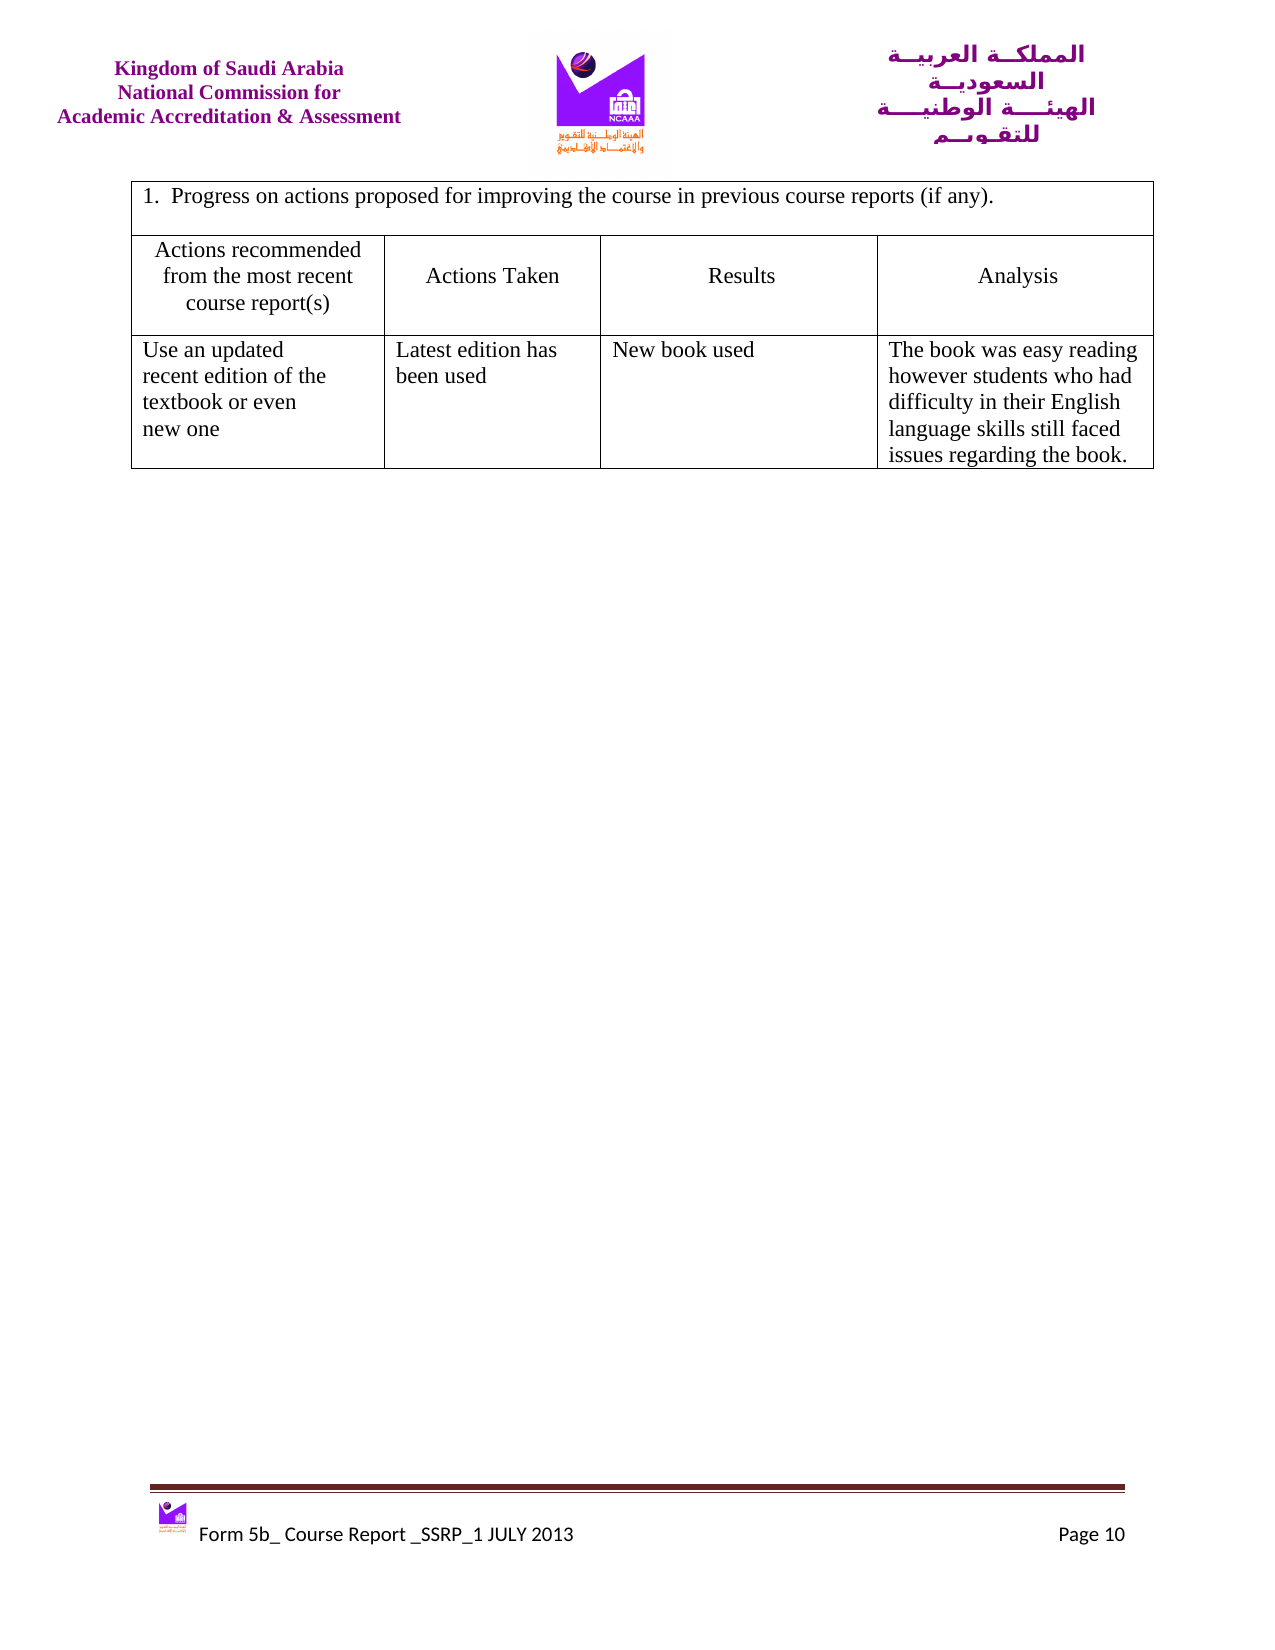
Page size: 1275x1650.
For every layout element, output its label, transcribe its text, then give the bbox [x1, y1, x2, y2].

table_cell Actions recommended from the most recent course report(s) [132, 236, 384, 334]
table_cell Latest edition has been used [385, 336, 600, 467]
table_cell Analysis [878, 236, 1153, 334]
table_cell The book was easy reading however students who had difficulty in their English language skills still faced issues regarding the book. [878, 336, 1153, 467]
table_cell Actions Taken [385, 236, 600, 334]
table_header 1. Progress on actions proposed for improving the course in previous course reports (if any). [132, 182, 1153, 235]
picture [150, 1495, 195, 1541]
table_cell Use an updated recent edition of the textbook or even new one [132, 336, 384, 467]
table_cell Results [601, 236, 877, 334]
table_cell New book used [601, 336, 877, 467]
picture [528, 30, 672, 181]
